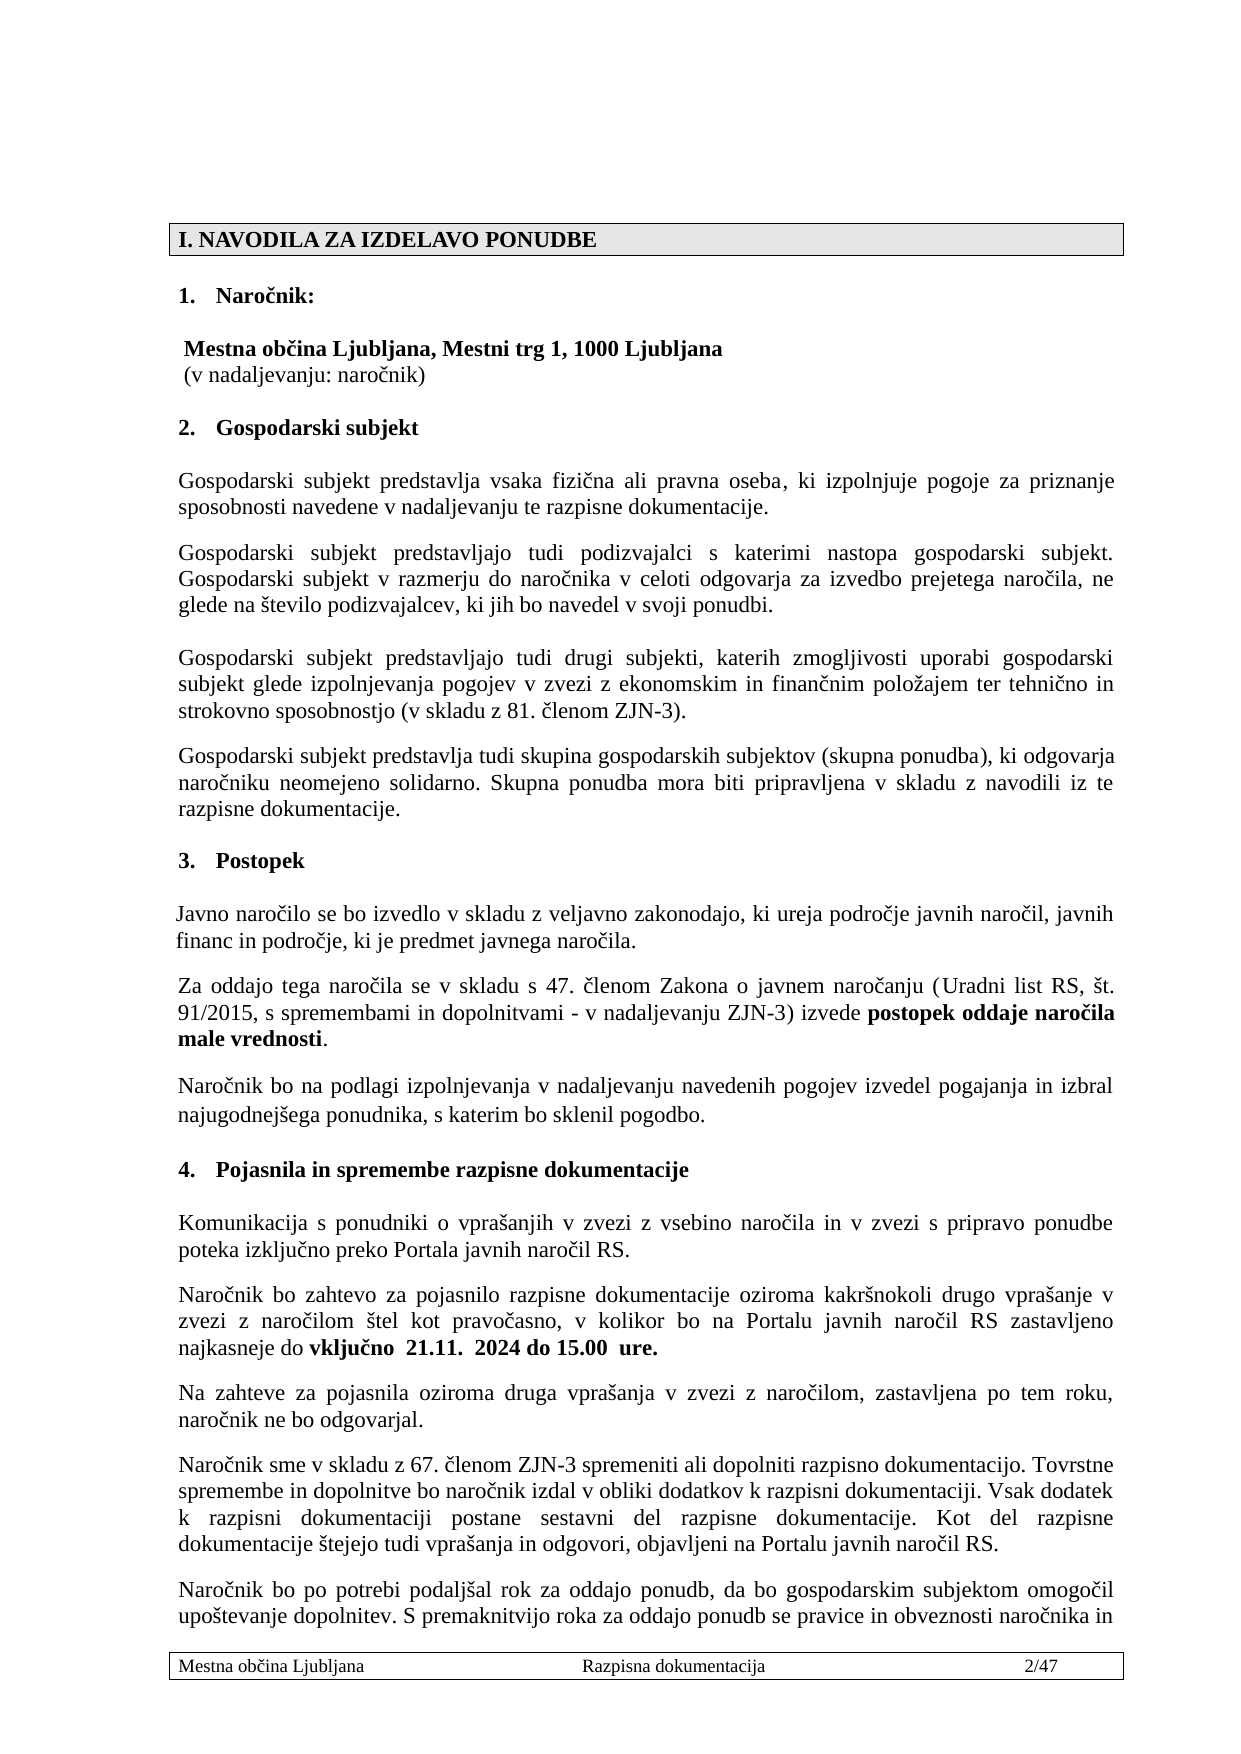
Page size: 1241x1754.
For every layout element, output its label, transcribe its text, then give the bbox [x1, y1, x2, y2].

text Naročnik sme v skladu z 67. členom ZJN-3 spremeniti ali dopolniti razpisno dokumentacijo. Tovrstne spremembe in dopolnitve bo naročnik izdal v obliki dodatkov k razpisni dokumentaciji. Vsak dodatek k razpisni dokumentaciji postane sestavni del razpisne dokumentacije. Kot del razpisne dokumentacije štejejo tudi vprašanja in odgovori, objavljeni na Portalu javnih naročil RS. [178, 1451, 1115, 1557]
list Naročnik: [178, 282, 1115, 308]
text Komunikacija s ponudniki o vprašanjih v zvezi z vsebino naročila in v zvezi s pripravo ponudbe poteka izključno preko Portala javnih naročil RS. [178, 1209, 1115, 1262]
text Gospodarski subjekt predstavlja vsaka fizična ali pravna oseba, ki izpolnjuje pogoje za priznanje sposobnosti navedene v nadaljevanju te razpisne dokumentacije. [178, 467, 1115, 519]
text Na zahteve za pojasnila oziroma druga vprašanja v zvezi z naročilom, zastavljena po tem roku, naročnik ne bo odgovarjal. [178, 1379, 1115, 1432]
list Javno naročilo se bo izvedlo v skladu z veljavno zakonodajo, ki ureja področje javnih naročil, javnih financ in področje, ki je predmet javnega naročila. [176, 900, 1115, 953]
text Za oddajo tega naročila se v skladu s 47. členom Zakona o javnem naročanju (Uradni list RS, št. 91/2015, s spremembami in dopolnitvami - v nadaljevanju ZJN-3) izvede postopek oddaje naročila male vrednosti. [178, 972, 1115, 1051]
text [178, 1576, 1115, 1628]
text Naročnik bo zahtevo za pojasnilo razpisne dokumentacije oziroma kakršnokoli drugo vprašanje v zvezi z naročilom štel kot pravočasno, v kolikor bo na Portalu javnih naročil RS zastavljeno najkasneje do vključno 21.11. 2024 do 15.00 ure. [178, 1281, 1115, 1360]
list Mestna občina Ljubljana, Mestni trg 1, 1000 Ljubljana [178, 335, 1115, 361]
text Naročnik bo na podlagi izpolnjevanja v nadaljevanju navedenih pogojev izvedel pogajanja in izbral najugodnejšega ponudnika, s katerim bo sklenil pogodbo. [178, 1072, 1115, 1128]
text Gospodarski subjekt predstavljajo tudi drugi subjekti, katerih zmogljivosti uporabi gospodarski subjekt glede izpolnjevanja pogojev v zvezi z ekonomskim in finančnim položajem ter tehnično in strokovno sposobnostjo (v skladu z 81. členom ZJN-3). [178, 644, 1115, 723]
list (v nadaljevanju: naročnik) [184, 361, 1115, 388]
list I. NAVODILA ZA IZDELAVO PONUDBE [170, 224, 1123, 255]
text Gospodarski subjekt predstavlja tudi skupina gospodarskih subjektov (skupna ponudba), ki odgovarja naročniku neomejeno solidarno. Skupna ponudba mora biti pripravljena v skladu z navodili iz te razpisne dokumentacije. [178, 742, 1115, 821]
list Pojasnila in spremembe razpisne dokumentacije [178, 1157, 1115, 1183]
text Gospodarski subjekt predstavljajo tudi podizvajalci s katerimi nastopa gospodarski subjekt. Gospodarski subjekt v razmerju do naročnika v celoti odgovarja za izvedbo prejetega naročila, ne glede na število podizvajalcev, ki jih bo navedel v svoji ponudbi. [178, 538, 1115, 618]
list Postopek [178, 848, 1115, 874]
list Gospodarski subjekt [178, 414, 1115, 440]
